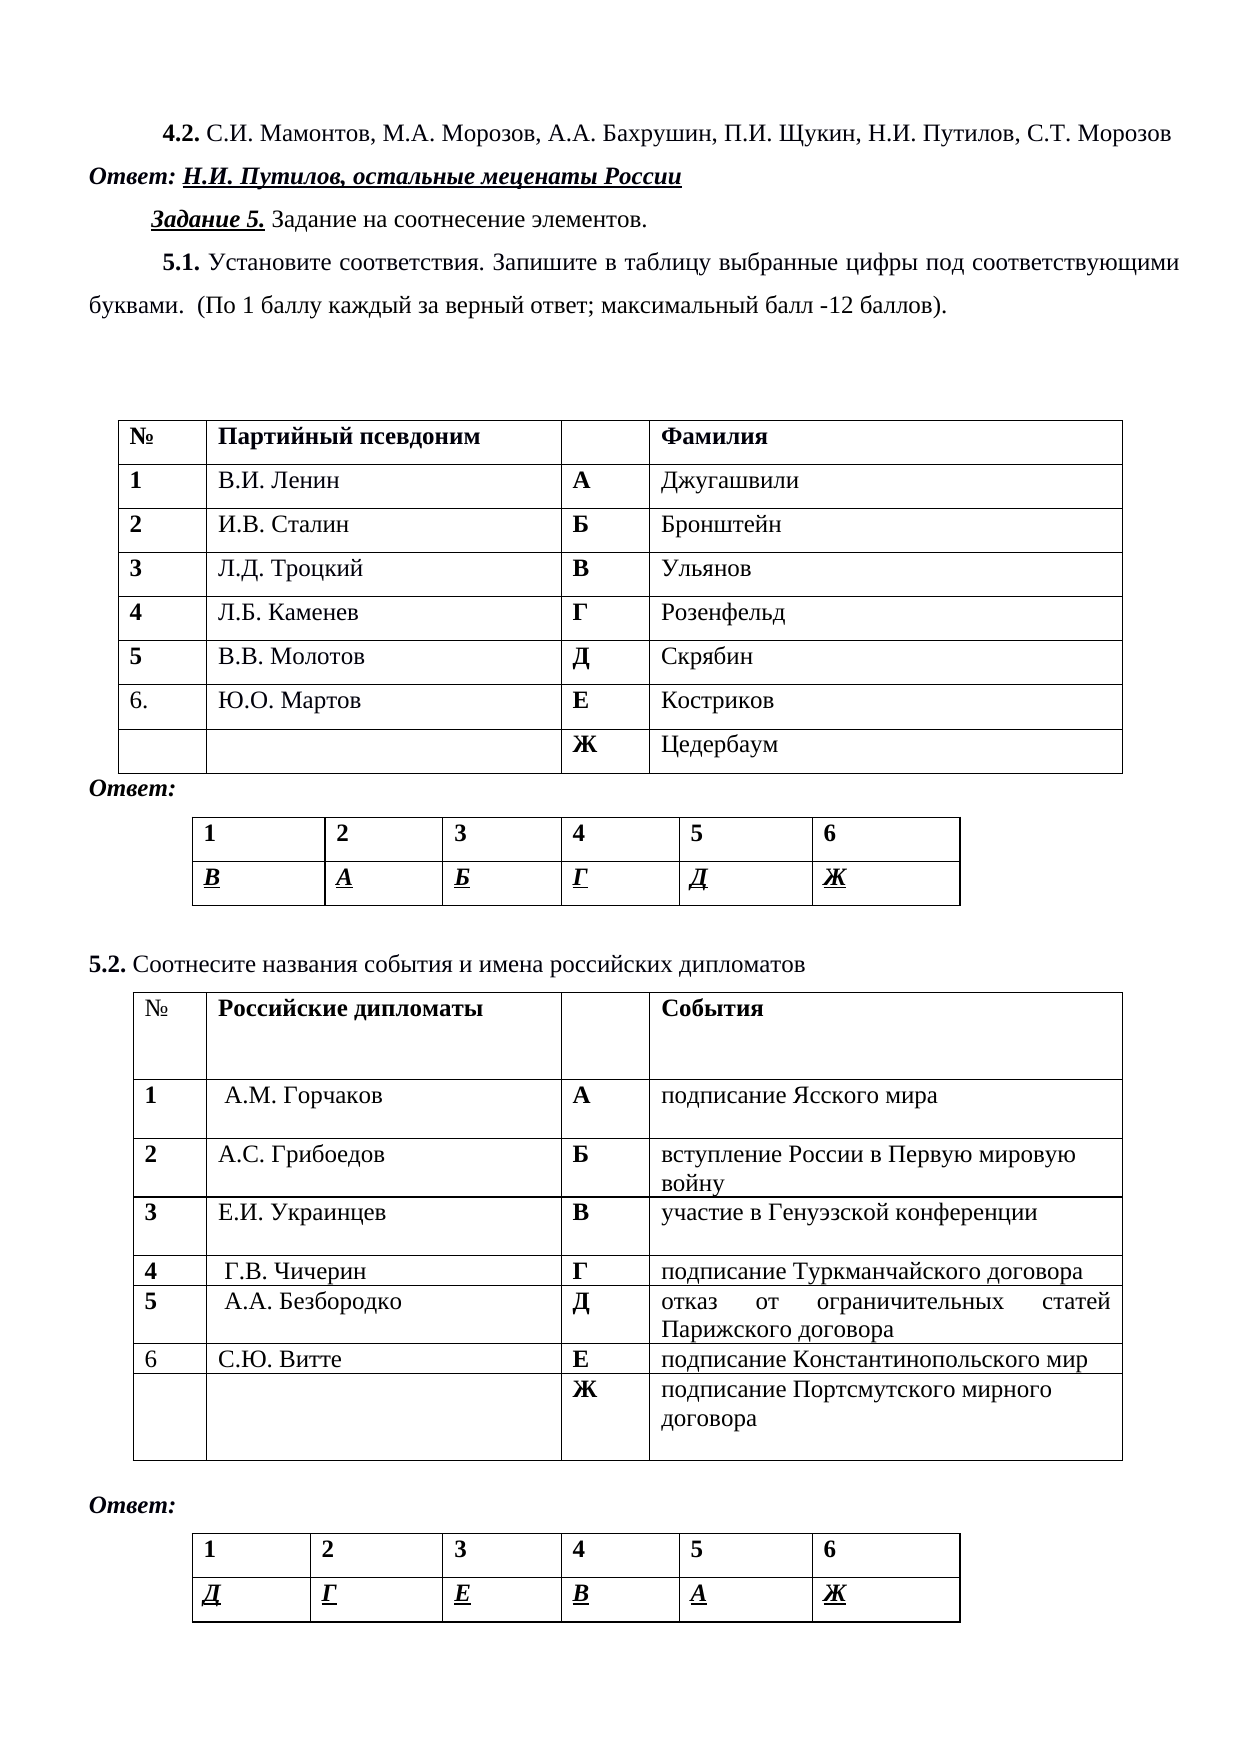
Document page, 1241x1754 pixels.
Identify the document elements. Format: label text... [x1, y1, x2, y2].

table_header 5 [680, 1534, 812, 1577]
table_cell А [680, 1578, 812, 1621]
text Задание 5. Задание на соотнесение элементов. [89, 204, 1181, 233]
text Ответ: Н.И. Путилов, остальные меценаты России [89, 161, 1181, 190]
table_cell Б [443, 862, 561, 905]
table_cell 4 [119, 597, 206, 640]
table_cell Л.Б. Каменев [207, 597, 561, 640]
table_cell Розенфельд [650, 597, 1122, 640]
table_cell Г [562, 597, 649, 640]
table_cell В [562, 1198, 649, 1255]
table_cell А [562, 465, 649, 508]
table_header 3 [443, 818, 561, 861]
table_cell подписание Константинопольского мир [650, 1344, 1122, 1373]
table_cell Е [443, 1578, 561, 1621]
table_cell С.Ю. Витте [207, 1344, 561, 1373]
table_cell отказ от ограничительных статей Парижского договора [650, 1286, 1122, 1343]
text 5.2. Соотнесите названия события и имена российских дипломатов [89, 949, 1181, 978]
table_header 6 [813, 818, 959, 861]
table_header 4 [562, 1534, 679, 1577]
table_header [562, 421, 649, 464]
table_cell В [193, 862, 324, 905]
table_cell Ю.О. Мартов [207, 685, 561, 728]
table_cell А.М. Горчаков [207, 1080, 561, 1138]
table_header Партийный псевдоним [207, 421, 561, 464]
table_cell подписание Ясского мира [650, 1080, 1122, 1138]
table_header № [134, 993, 206, 1079]
table_cell Скрябин [650, 641, 1122, 684]
table_header 4 [562, 818, 679, 861]
table_cell участие в Генуэзской конференции [650, 1198, 1122, 1255]
table_cell В [562, 1578, 679, 1621]
table_cell Б [562, 1139, 649, 1196]
table_cell 4 [134, 1256, 206, 1285]
table_cell А [562, 1080, 649, 1138]
table_header № [119, 421, 206, 464]
table_cell Д [193, 1578, 310, 1621]
table_cell подписание Портсмутского мирного договора [650, 1374, 1122, 1460]
table_cell Е.И. Украинцев [207, 1198, 561, 1255]
table_cell 1 [119, 465, 206, 508]
table_header 1 [193, 1534, 310, 1577]
table_cell вступление России в Первую мировую войну [650, 1139, 1122, 1196]
table_header 3 [443, 1534, 561, 1577]
table_cell А [326, 862, 442, 905]
table_cell Л.Д. Троцкий [207, 553, 561, 596]
table_cell 3 [134, 1198, 206, 1255]
table_header События [650, 993, 1122, 1079]
table_header Российские дипломаты [207, 993, 561, 1079]
table_cell А.С. Грибоедов [207, 1139, 561, 1196]
table_cell [207, 730, 561, 772]
table_cell Ж [562, 730, 649, 772]
table_cell Ж [562, 1374, 649, 1460]
table_cell А.А. Безбородко [207, 1286, 561, 1343]
table_cell [119, 730, 206, 772]
table_header 5 [680, 818, 812, 861]
table_cell 5 [119, 641, 206, 684]
table_cell [207, 1374, 561, 1460]
table_cell Г.В. Чичерин [207, 1256, 561, 1285]
text Ответ: [89, 1490, 1181, 1519]
table_header 2 [311, 1534, 442, 1577]
table_cell Г [562, 1256, 649, 1285]
table_cell В.В. Молотов [207, 641, 561, 684]
table_cell 3 [119, 553, 206, 596]
table_cell В.И. Ленин [207, 465, 561, 508]
table_cell 5 [134, 1286, 206, 1343]
text 5.1. Установите соответствия. Запишите в таблицу выбранные цифры под соответствующими буквами. (По 1 баллу каждый за верный ответ; максимальный балл -12 баллов). [89, 247, 1181, 319]
table_cell Д [562, 641, 649, 684]
table_cell Ульянов [650, 553, 1122, 596]
table_header [562, 993, 649, 1079]
table_cell подписание Туркманчайского договора [650, 1256, 1122, 1285]
table_cell Ж [813, 862, 959, 905]
table_cell Г [562, 862, 679, 905]
table_cell Д [680, 862, 812, 905]
table_cell Джугашвили [650, 465, 1122, 508]
table_cell Е [562, 685, 649, 728]
table_cell [134, 1374, 206, 1460]
table_header 2 [326, 818, 442, 861]
table_cell Е [562, 1344, 649, 1373]
table_header Фамилия [650, 421, 1122, 464]
table_cell Г [311, 1578, 442, 1621]
table_header 6 [813, 1534, 959, 1577]
table_cell Д [562, 1286, 649, 1343]
table_cell 1 [134, 1080, 206, 1138]
table_cell И.В. Сталин [207, 509, 561, 552]
table_cell Ж [813, 1578, 959, 1621]
text 4.2. С.И. Мамонтов, М.А. Морозов, А.А. Бахрушин, П.И. Щукин, Н.И. Путилов, С.Т. Морозов [89, 118, 1181, 147]
table_cell 2 [119, 509, 206, 552]
table_cell Б [562, 509, 649, 552]
table_cell Бронштейн [650, 509, 1122, 552]
table_cell 2 [134, 1139, 206, 1196]
table_cell В [562, 553, 649, 596]
table_header 1 [193, 818, 324, 861]
table_cell 6 [134, 1344, 206, 1373]
text Ответ: [89, 773, 1181, 802]
table_cell Костриков [650, 685, 1122, 728]
table_cell 6. [119, 685, 206, 728]
table_cell Цедербаум [650, 730, 1122, 772]
